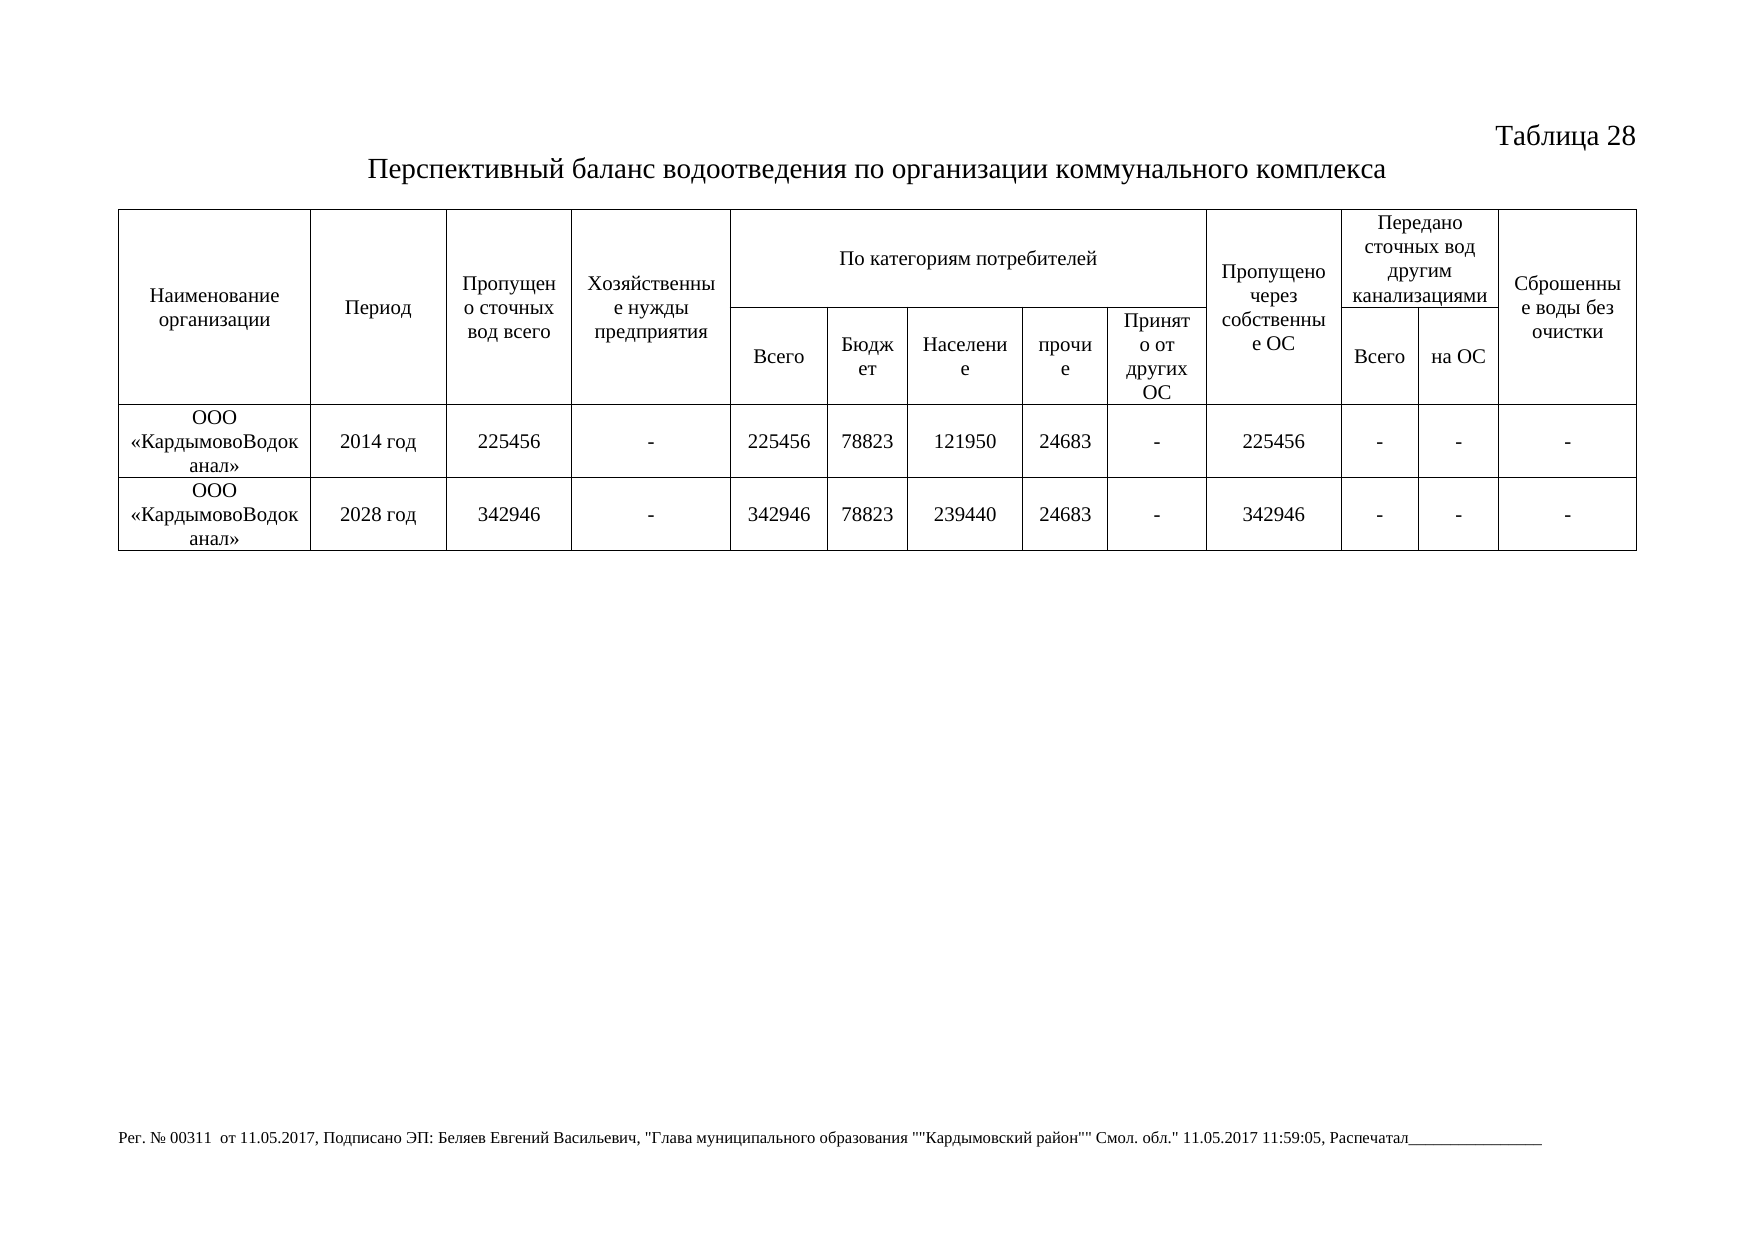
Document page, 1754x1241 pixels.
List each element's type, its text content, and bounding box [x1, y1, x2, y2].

table_header Передано сточных вод другим канализациями [1342, 210, 1498, 307]
table_cell ООО «КардымовоВодоканал» [119, 405, 310, 477]
table_header По категориям потребителей [731, 210, 1206, 307]
table_cell 239440 [908, 478, 1022, 550]
table_header Хозяйственные нужды предприятия [572, 210, 730, 404]
table_cell - [1342, 478, 1418, 550]
table_cell - [1499, 478, 1636, 550]
table_cell 225456 [731, 405, 827, 477]
text Перспективный баланс водоотведения по организации коммунального комплекса [118, 152, 1636, 185]
table_cell - [1108, 405, 1206, 477]
table_cell - [1419, 405, 1498, 477]
text Таблица 28 [118, 118, 1636, 152]
table_cell 121950 [908, 405, 1022, 477]
table_cell ООО «КардымовоВодоканал» [119, 478, 310, 550]
table_cell Принято от других ОС [1108, 308, 1206, 404]
table_cell на ОС [1419, 308, 1498, 404]
table_cell 24683 [1023, 478, 1107, 550]
table_cell Всего [731, 308, 827, 404]
table_cell прочие [1023, 308, 1107, 404]
table_cell - [1499, 405, 1636, 477]
table_cell Бюджет [828, 308, 907, 404]
table_cell 24683 [1023, 405, 1107, 477]
table_cell 78823 [828, 478, 907, 550]
table_cell 78823 [828, 405, 907, 477]
table_cell Всего [1342, 308, 1418, 404]
table_header Период [311, 210, 446, 404]
table_cell 2028 год [311, 478, 446, 550]
table_cell 225456 [1207, 405, 1341, 477]
table_header Сброшенные воды без очистки [1499, 210, 1636, 404]
table_cell - [572, 478, 730, 550]
table_header Пропущено сточных вод всего [447, 210, 571, 404]
table_cell 342946 [447, 478, 571, 550]
table_cell 2014 год [311, 405, 446, 477]
table_cell 342946 [1207, 478, 1341, 550]
table_header Пропущено через собственные ОС [1207, 210, 1341, 404]
table_cell - [1108, 478, 1206, 550]
table_header Наименование организации [119, 210, 310, 404]
table_cell Население [908, 308, 1022, 404]
table_cell 225456 [447, 405, 571, 477]
table_cell - [1342, 405, 1418, 477]
table_cell - [1419, 478, 1498, 550]
table_cell - [572, 405, 730, 477]
table_cell 342946 [731, 478, 827, 550]
